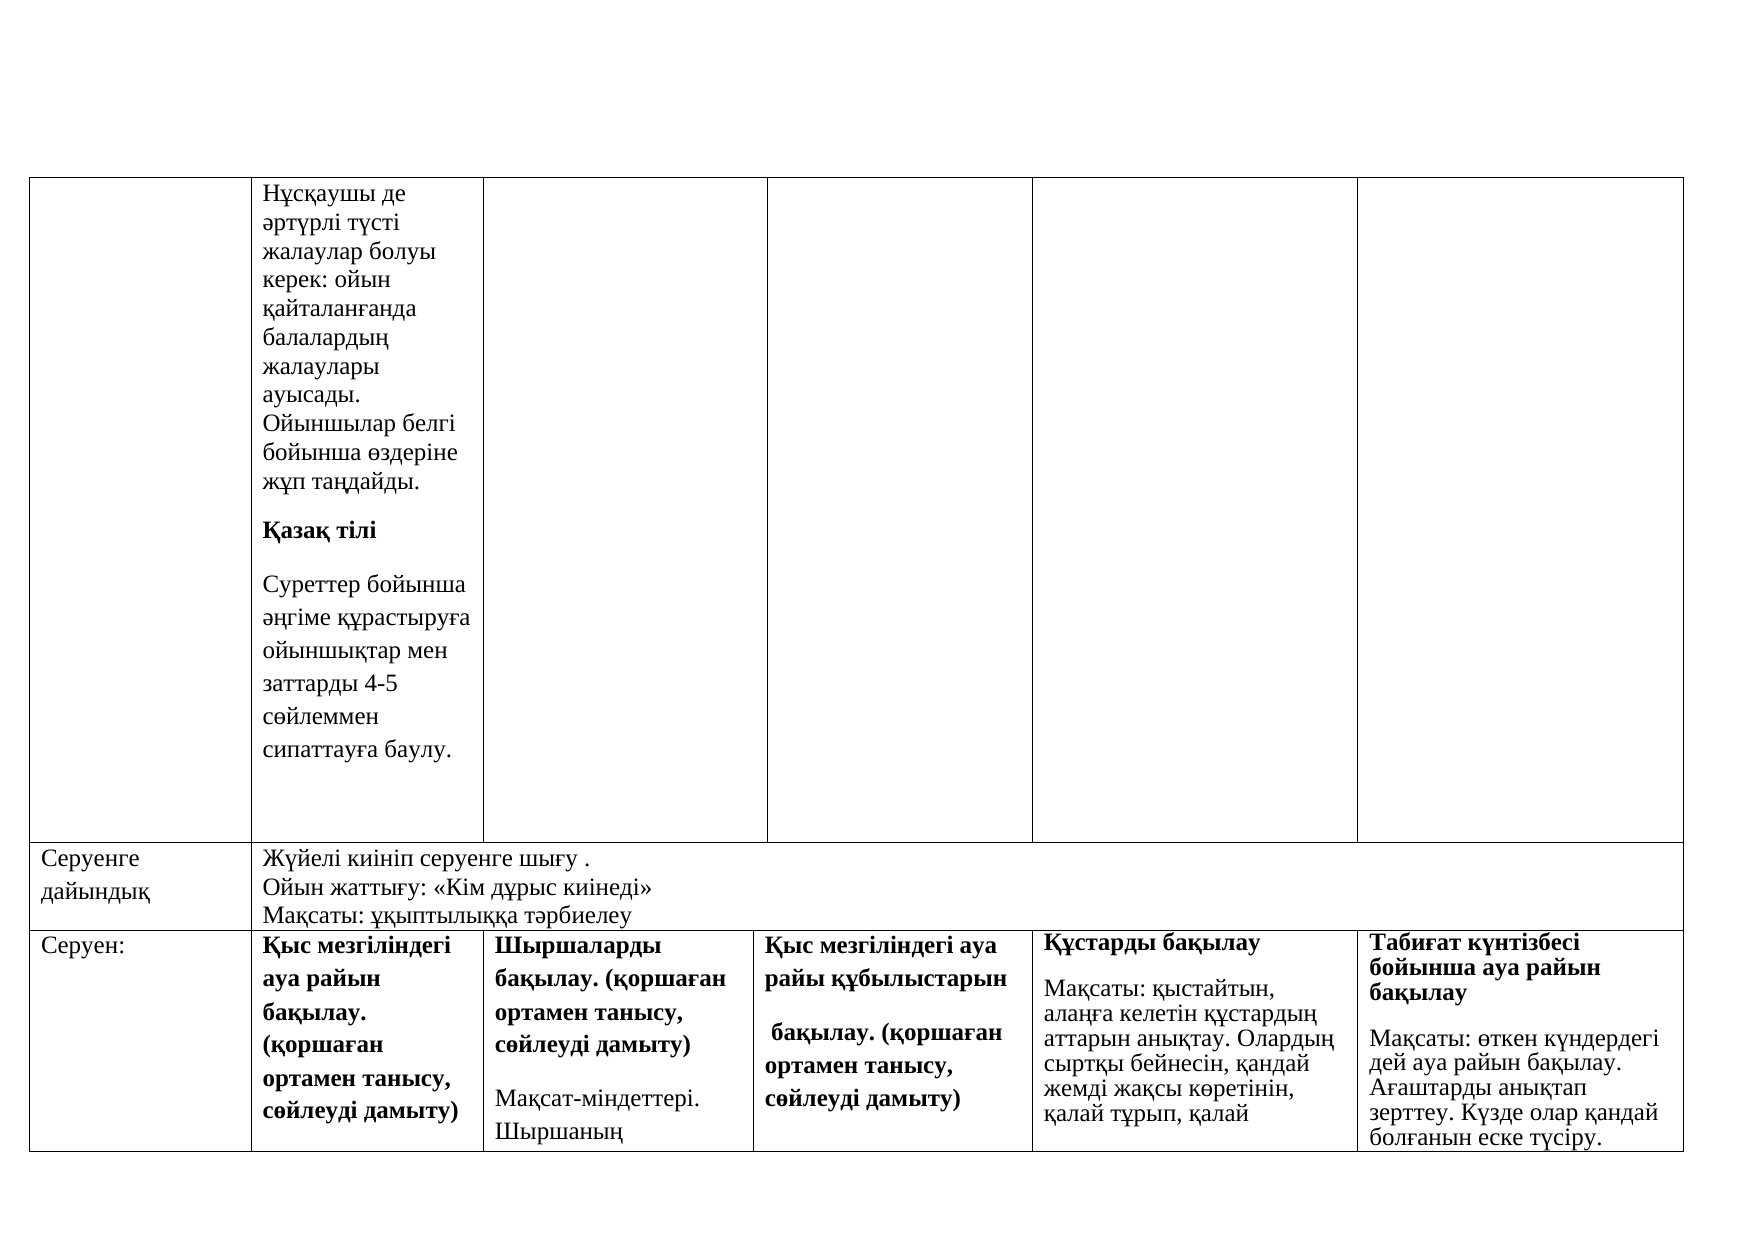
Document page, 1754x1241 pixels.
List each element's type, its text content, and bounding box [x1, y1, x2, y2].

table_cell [1358, 178, 1683, 842]
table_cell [1033, 178, 1357, 842]
table_cell Серуен: [30, 931, 251, 1151]
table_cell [484, 178, 767, 842]
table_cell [252, 178, 483, 842]
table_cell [252, 931, 483, 1151]
table_cell Жүйелі киініп серуенге шығу . Ойын жаттығу: «Кім дұрыс киінеді» Мақсаты: ұқыптылыққа тәрбиелеу [590, 843, 1683, 929]
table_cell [484, 931, 753, 1151]
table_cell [1358, 931, 1683, 1151]
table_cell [768, 178, 1032, 842]
table_cell Серуенге дайындық [30, 843, 251, 929]
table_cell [30, 178, 251, 842]
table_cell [754, 931, 1032, 1151]
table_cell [1033, 931, 1357, 1151]
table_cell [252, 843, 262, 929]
